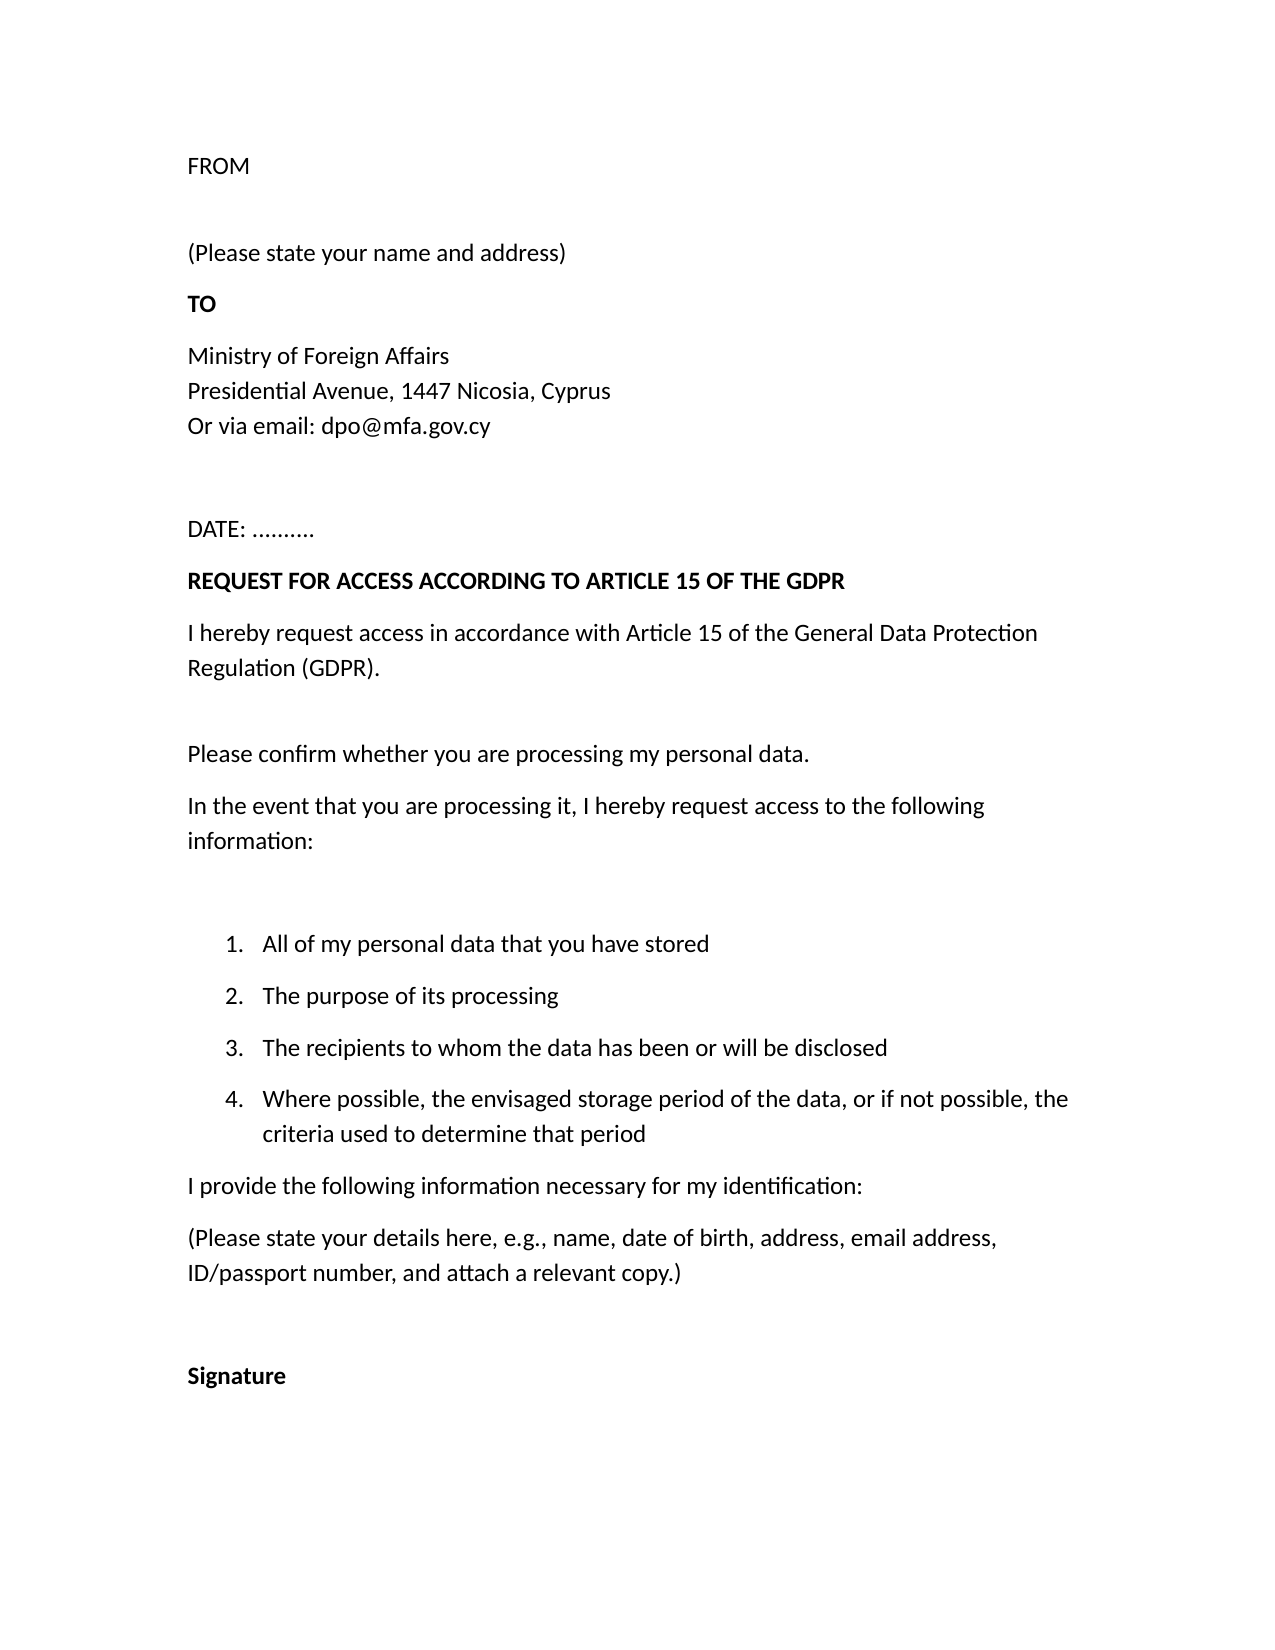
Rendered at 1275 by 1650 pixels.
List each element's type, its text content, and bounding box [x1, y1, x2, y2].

text I hereby request access in accordance with Article 15 of the General Data Protection Regulation (GDPR). [187, 617, 1087, 682]
text Signature [187, 1360, 1087, 1391]
list All of my personal data that you have stored [225, 928, 1087, 959]
text Ministry of Foreign Affairs Presidential Avenue, 1447 Nicosia, Cyprus Or via email: dpo@mfa.gov.cy [187, 340, 1087, 441]
text Please confirm whether you are processing my personal data. [187, 703, 1087, 769]
text TO [187, 288, 1087, 319]
list Where possible, the envisaged storage period of the data, or if not possible, the criteria used to determine that period [225, 1083, 1087, 1149]
text (Please state your name and address) [187, 202, 1087, 267]
text DATE: .......... [187, 513, 1087, 544]
text (Please state your details here, e.g., name, date of birth, address, email address, ID/passport number, and attach a relevant copy.) [187, 1222, 1087, 1287]
list The purpose of its processing [225, 980, 1087, 1011]
text REQUEST FOR ACCESS ACCORDING TO ARTICLE 15 OF THE GDPR [187, 565, 1087, 596]
text In the event that you are processing it, I hereby request access to the following information: [187, 790, 1087, 856]
text I provide the following information necessary for my identification: [187, 1170, 1087, 1201]
text FROM [187, 150, 1087, 181]
list The recipients to whom the data has been or will be disclosed [225, 1032, 1087, 1062]
